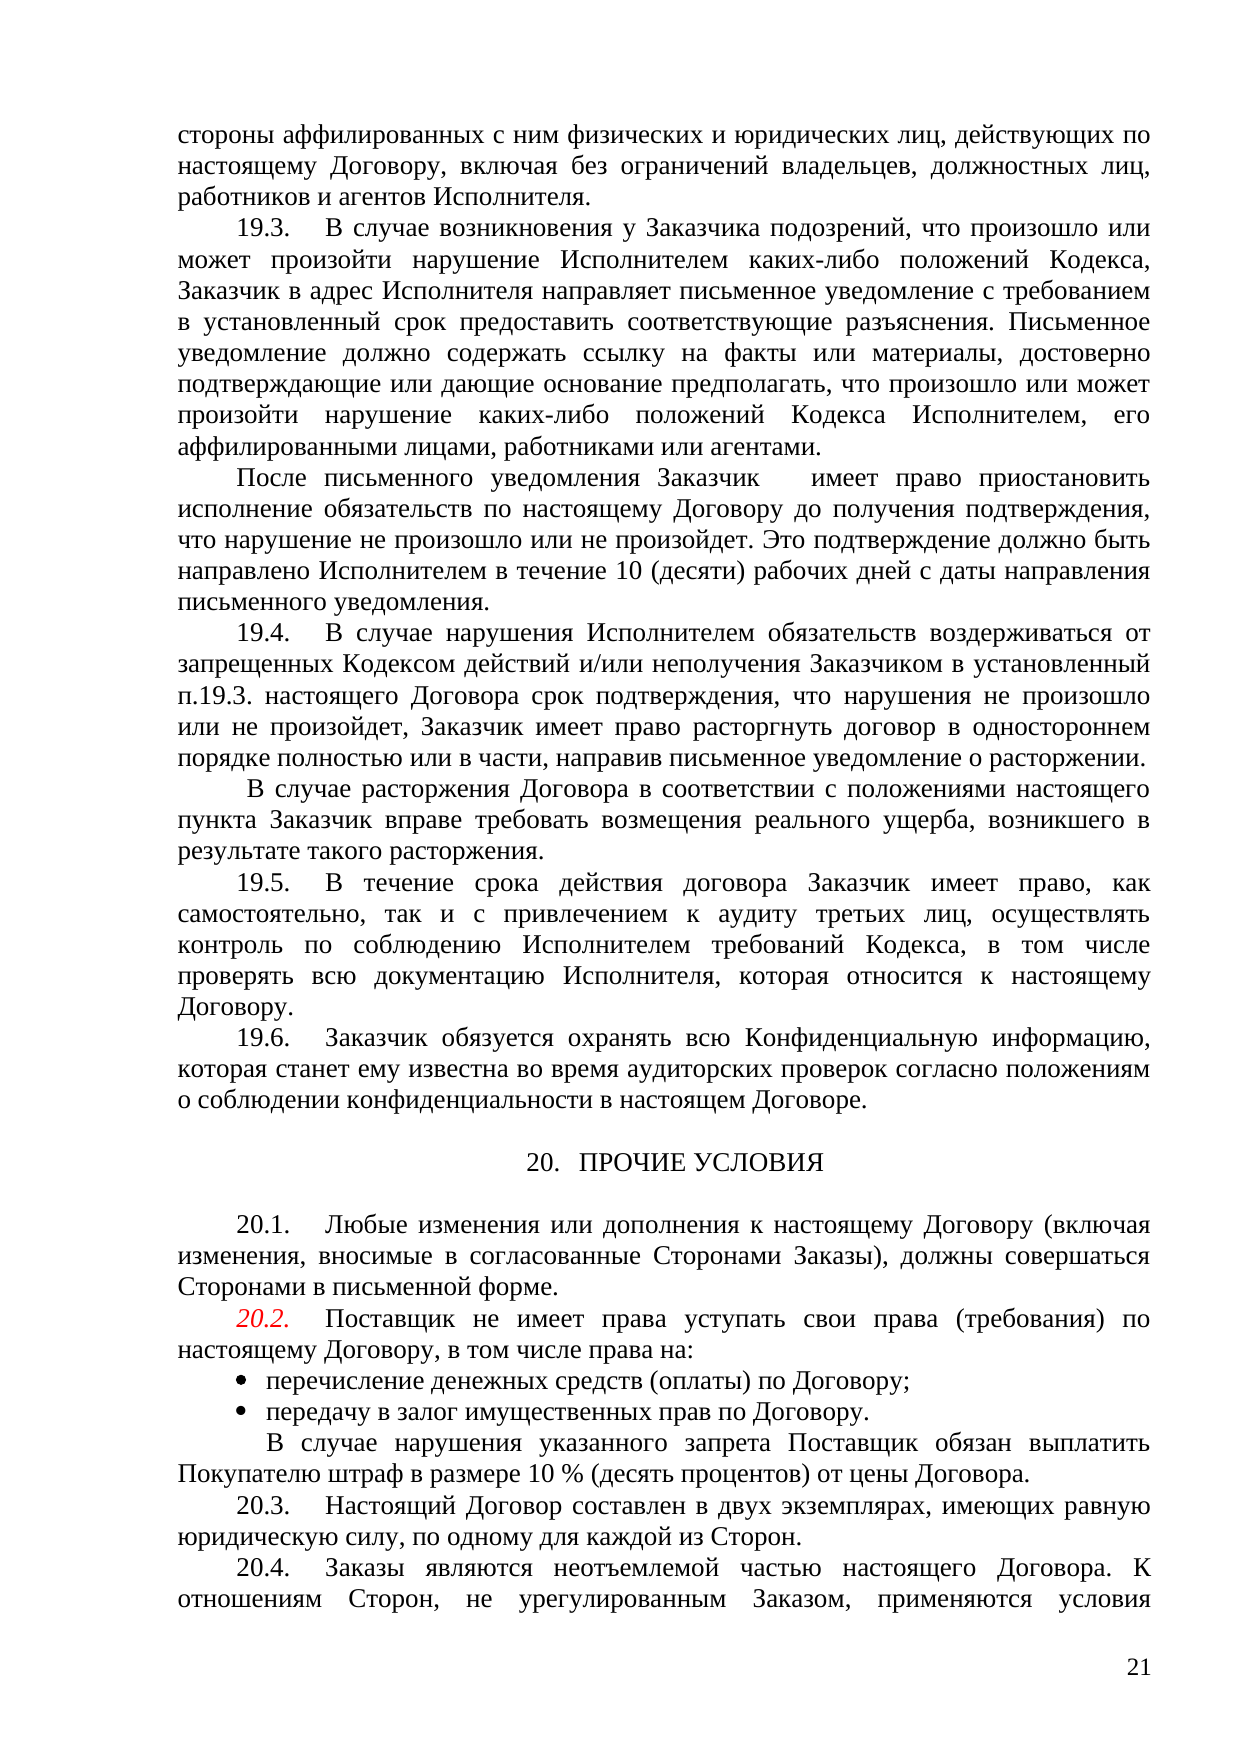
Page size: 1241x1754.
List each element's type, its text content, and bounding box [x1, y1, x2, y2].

text В случае нарушения указанного запрета Поставщик обязан выплатить Покупателю штраф в размере 10 % (десять процентов) от цены Договора. [177, 1426, 1152, 1489]
list Любые изменения или дополнения к настоящему Договору (включая изменения, вносимые в согласованные Сторонами Заказы), должны совершаться Сторонами в письменной форме. [177, 1208, 1152, 1302]
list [177, 1551, 1152, 1613]
text После письменного уведомления Заказчик имеет право приостановить исполнение обязательств по настоящему Договору до получения подтверждения, что нарушение не произошло или не произойдет. Это подтверждение должно быть направлено Исполнителем в течение 10 (десяти) рабочих дней с даты направления письменного уведомления. [177, 461, 1152, 616]
list В течение срока действия договора Заказчик имеет право, как самостоятельно, так и с привлечением к аудиту третьих лиц, осуществлять контроль по соблюдению Исполнителем требований Кодекса, в том числе проверять всю документацию Исполнителя, которая относится к настоящему Договору. [177, 866, 1152, 1021]
list Настоящий Договор составлен в двух экземплярах, имеющих равную юридическую силу, по одному для каждой из Сторон. [177, 1489, 1152, 1551]
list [177, 118, 1152, 212]
list перечисление денежных средств (оплаты) по Договору; [177, 1364, 1152, 1395]
list В случае возникновения у Заказчика подозрений, что произошло или может произойти нарушение Исполнителем каких-либо положений Кодекса, Заказчик в адрес Исполнителя направляет письменное уведомление с требованием в установленный срок предоставить соответствующие разъяснения. Письменное уведомление должно содержать ссылку на факты или материалы, достоверно подтверждающие или дающие основание предполагать, что произошло или может произойти нарушение каких-либо положений Кодекса Исполнителем, его аффилированными лицами, работниками или агентами. [177, 212, 1152, 461]
list В случае нарушения Исполнителем обязательств воздерживаться от запрещенных Кодексом действий и/или неполучения Заказчиком в установленный п.19.3. настоящего Договора срок подтверждения, что нарушения не произошло или не произойдет, Заказчик имеет право расторгнуть договор в одностороннем порядке полностью или в части, направив письменное уведомление о расторжении. [177, 616, 1152, 772]
list Поставщик не имеет права уступать свои права (требования) по настоящему Договору, в том числе права на: [177, 1302, 1152, 1364]
list Заказчик обязуется охранять всю Конфиденциальную информацию, которая станет ему известна во время аудиторских проверок согласно положениям о соблюдении конфиденциальности в настоящем Договоре. [177, 1021, 1152, 1115]
list передачу в залог имущественных прав по Договору. [177, 1395, 1152, 1426]
list ПРОЧИЕ УСЛОВИЯ [177, 1146, 1152, 1177]
text В случае расторжения Договора в соответствии с положениями настоящего пункта Заказчик вправе требовать возмещения реального ущерба, возникшего в результате такого расторжения. [177, 772, 1152, 866]
